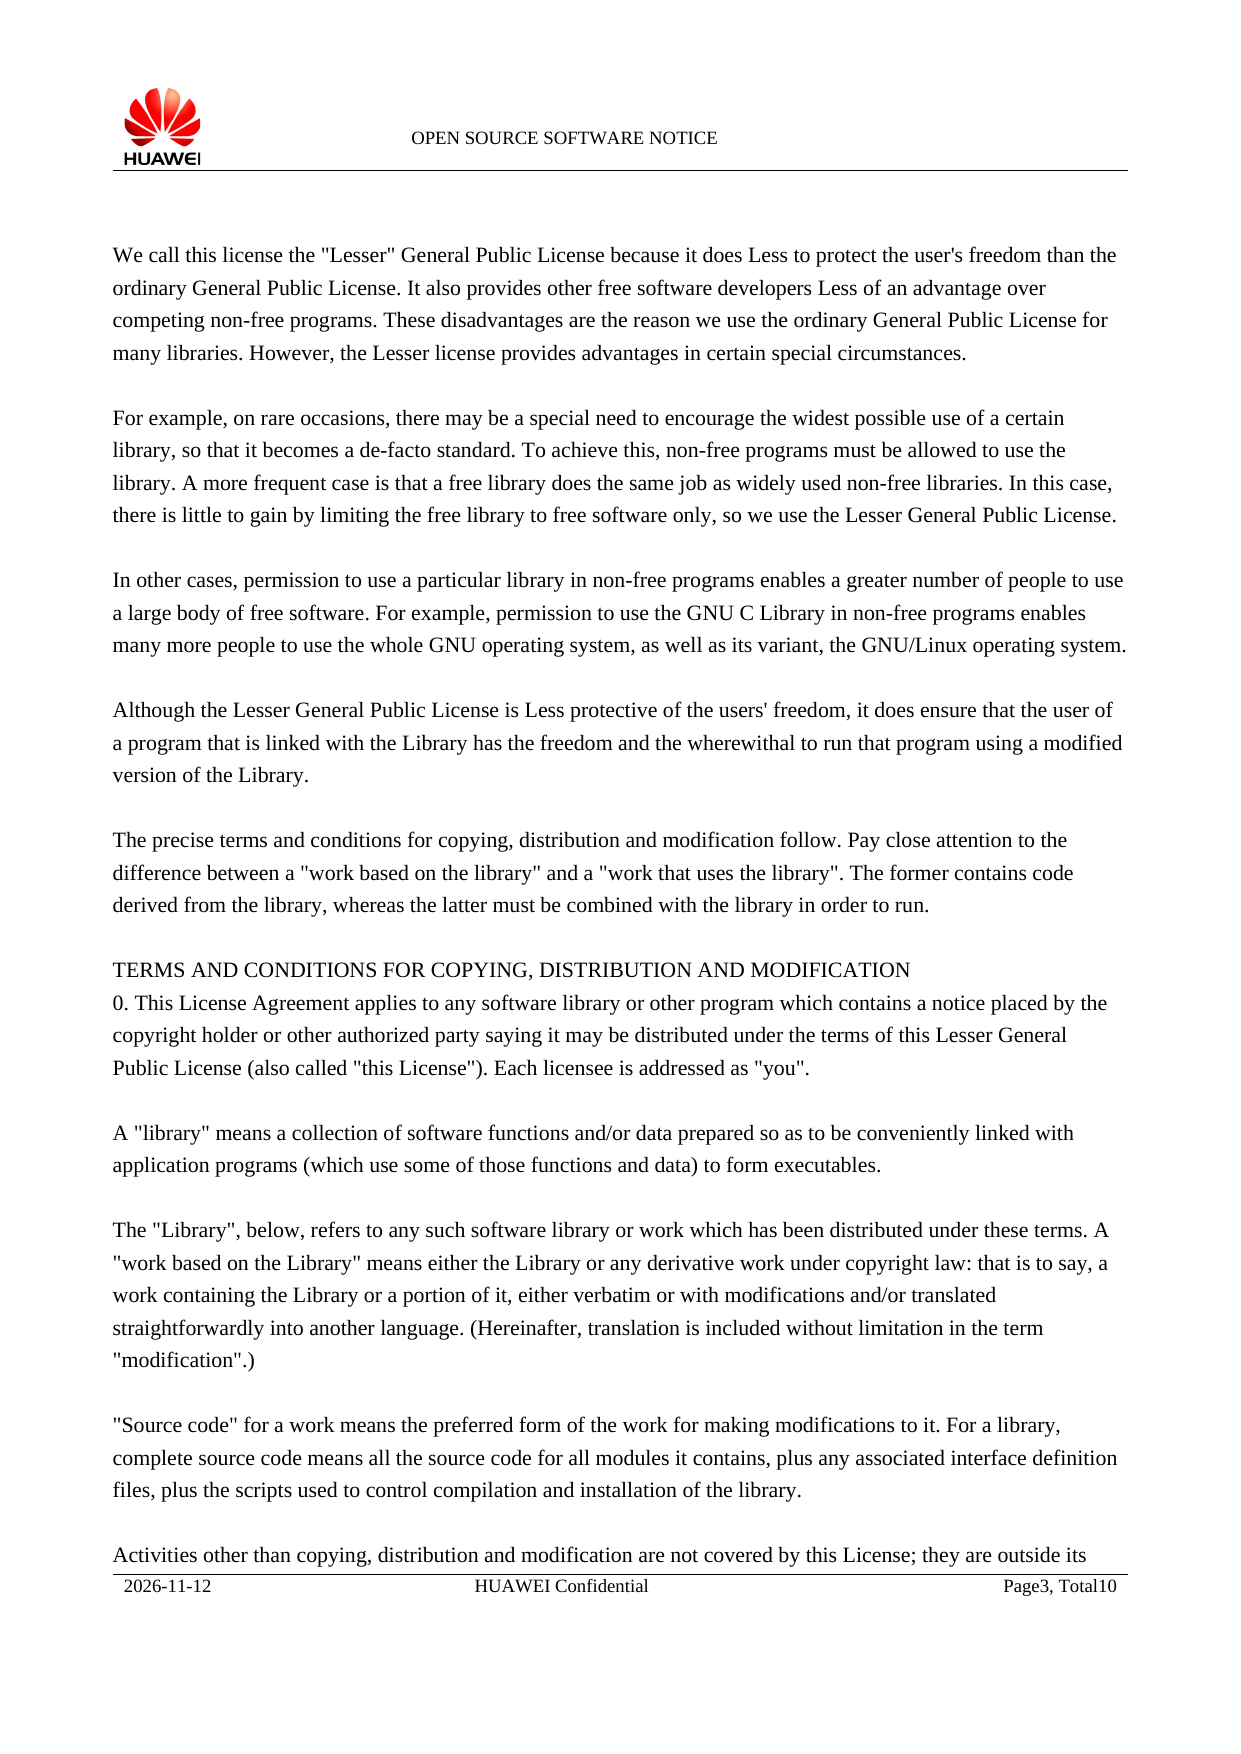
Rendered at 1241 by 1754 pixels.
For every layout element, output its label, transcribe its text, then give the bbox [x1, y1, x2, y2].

picture [124, 88, 201, 165]
